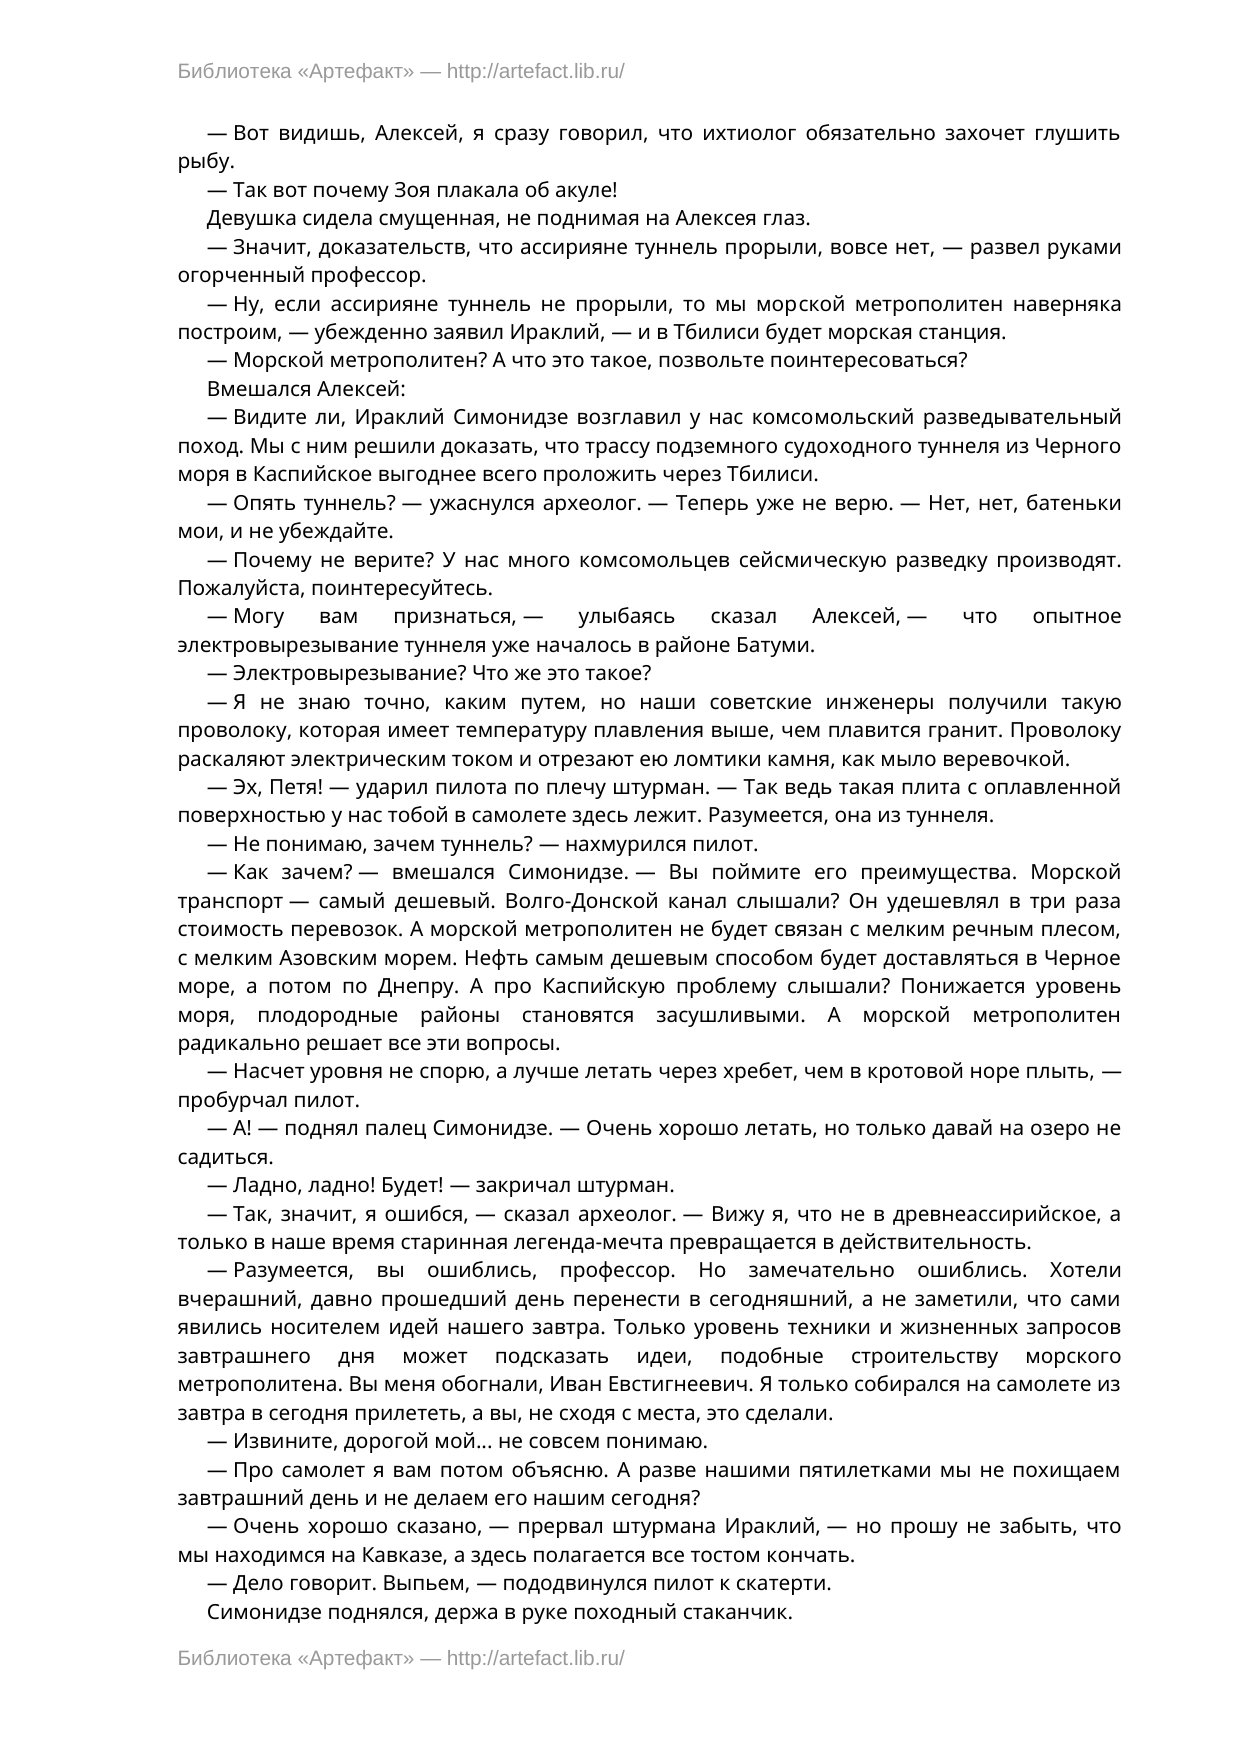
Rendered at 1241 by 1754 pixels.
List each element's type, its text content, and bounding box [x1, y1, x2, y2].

text Вмешался Алексей: [177, 374, 1122, 402]
text — Извините, дорогой мой... не совсем понимаю. [177, 1426, 1122, 1455]
text — Вот видишь, Алексей, я сразу говорил, что ихтиолог обязательно захочет глушить рыбу. [177, 118, 1122, 175]
text Симонидзе поднялся, держа в руке походный стаканчик. [177, 1597, 1122, 1625]
text Девушка сидела смущенная, не поднимая на Алексея глаз. [177, 203, 1122, 232]
text — Видите ли, Ираклий Симонидзе возглавил у нас комсомольский разведывательный поход. Мы с ним решили доказать, что трассу подземного судоходного туннеля из Черного моря в Каспийское выгоднее всего проложить через Тбилиси. [177, 402, 1122, 488]
text — Могу вам признаться, — улыбаясь сказал Алексей, — что опытное электровырезывание туннеля уже началось в районе Батуми. [177, 602, 1122, 658]
text — Почему не верите? У нас много комсомольцев сейсмическую разведку производят. Пожалуйста, поинтересуйтесь. [177, 545, 1122, 602]
text — Так, значит, я ошибся, — сказал археолог. — Вижу я, что не в древнеассирийское, а только в наше время старинная легенда-мечта превращается в действительность. [177, 1199, 1122, 1256]
text — Очень хорошо сказано, — прервал штурмана Ираклий, — но прошу не забыть, что мы находимся на Кавказе, а здесь полагается все тостом кончать. [177, 1512, 1122, 1568]
text — Так вот почему Зоя плакала об акуле! [177, 175, 1122, 203]
text — Морской метрополитен? А что это такое, позвольте поинтересоваться? [177, 346, 1122, 374]
text — А! — поднял палец Симонидзе. — Очень хорошо летать, но только давай на озеро не садиться. [177, 1113, 1122, 1170]
text — Значит, доказательств, что ассирияне туннель прорыли, вовсе нет, — развел руками огорченный профессор. [177, 232, 1122, 289]
text — Как зачем? — вмешался Симонидзе. — Вы поймите его преимущества. Морской транспорт — самый дешевый. Волго-Донской канал слышали? Он удешевлял в три раза стоимость перевозок. А морской метрополитен не будет связан с мелким речным плесом, с мелким Азовским морем. Нефть самым дешевым способом будет доставляться в Черное море, а потом по Днепру. А про Каспийскую проблему слышали? Понижается уровень моря, плодородные районы становятся засушливыми. А морской метрополитен радикально решает все эти вопросы. [177, 857, 1122, 1057]
text — Электровырезывание? Что же это такое? [177, 658, 1122, 687]
text — Эх, Петя! — ударил пилота по плечу штурман. — Так ведь такая плита с оплавленной поверхностью у нас тобой в самолете здесь лежит. Разумеется, она из туннеля. [177, 772, 1122, 829]
text — Насчет уровня не спорю, а лучше летать через хребет, чем в кротовой норе плыть, — пробурчал пилот. [177, 1057, 1122, 1113]
text — Не понимаю, зачем туннель? — нахмурился пилот. [177, 829, 1122, 857]
text — Дело говорит. Выпьем, — пододвинулся пилот к скатерти. [177, 1568, 1122, 1597]
text — Ладно, ладно! Будет! — закричал штурман. [177, 1170, 1122, 1199]
text — Опять туннель? — ужаснулся археолог. — Теперь уже не верю. — Нет, нет, батеньки мои, и не убеждайте. [177, 488, 1122, 545]
text — Разумеется, вы ошиблись, профессор. Но замечательно ошиблись. Хотели вчерашний, давно прошедший день перенести в сегодняшний, а не заметили, что сами явились носителем идей нашего завтра. Только уровень техники и жизненных запросов завтрашнего дня может подсказать идеи, подобные строительству морского метрополитена. Вы меня обогнали, Иван Евстигнеевич. Я только собирался на самолете из завтра в сегодня прилететь, а вы, не сходя с места, это сделали. [177, 1256, 1122, 1426]
text — Ну, если ассирияне туннель не прорыли, то мы морской метрополитен наверняка построим, — убежденно заявил Ираклий, — и в Тбилиси будет морская станция. [177, 289, 1122, 346]
text — Про самолет я вам потом объясню. А разве нашими пятилетками мы не похищаем завтрашний день и не делаем его нашим сегодня? [177, 1455, 1122, 1512]
text — Я не знаю точно, каким путем, но наши советские инженеры получили такую проволоку, которая имеет температуру плавления выше, чем плавится гранит. Проволоку раскаляют электрическим током и отрезают ею ломтики камня, как мыло веревочкой. [177, 687, 1122, 772]
